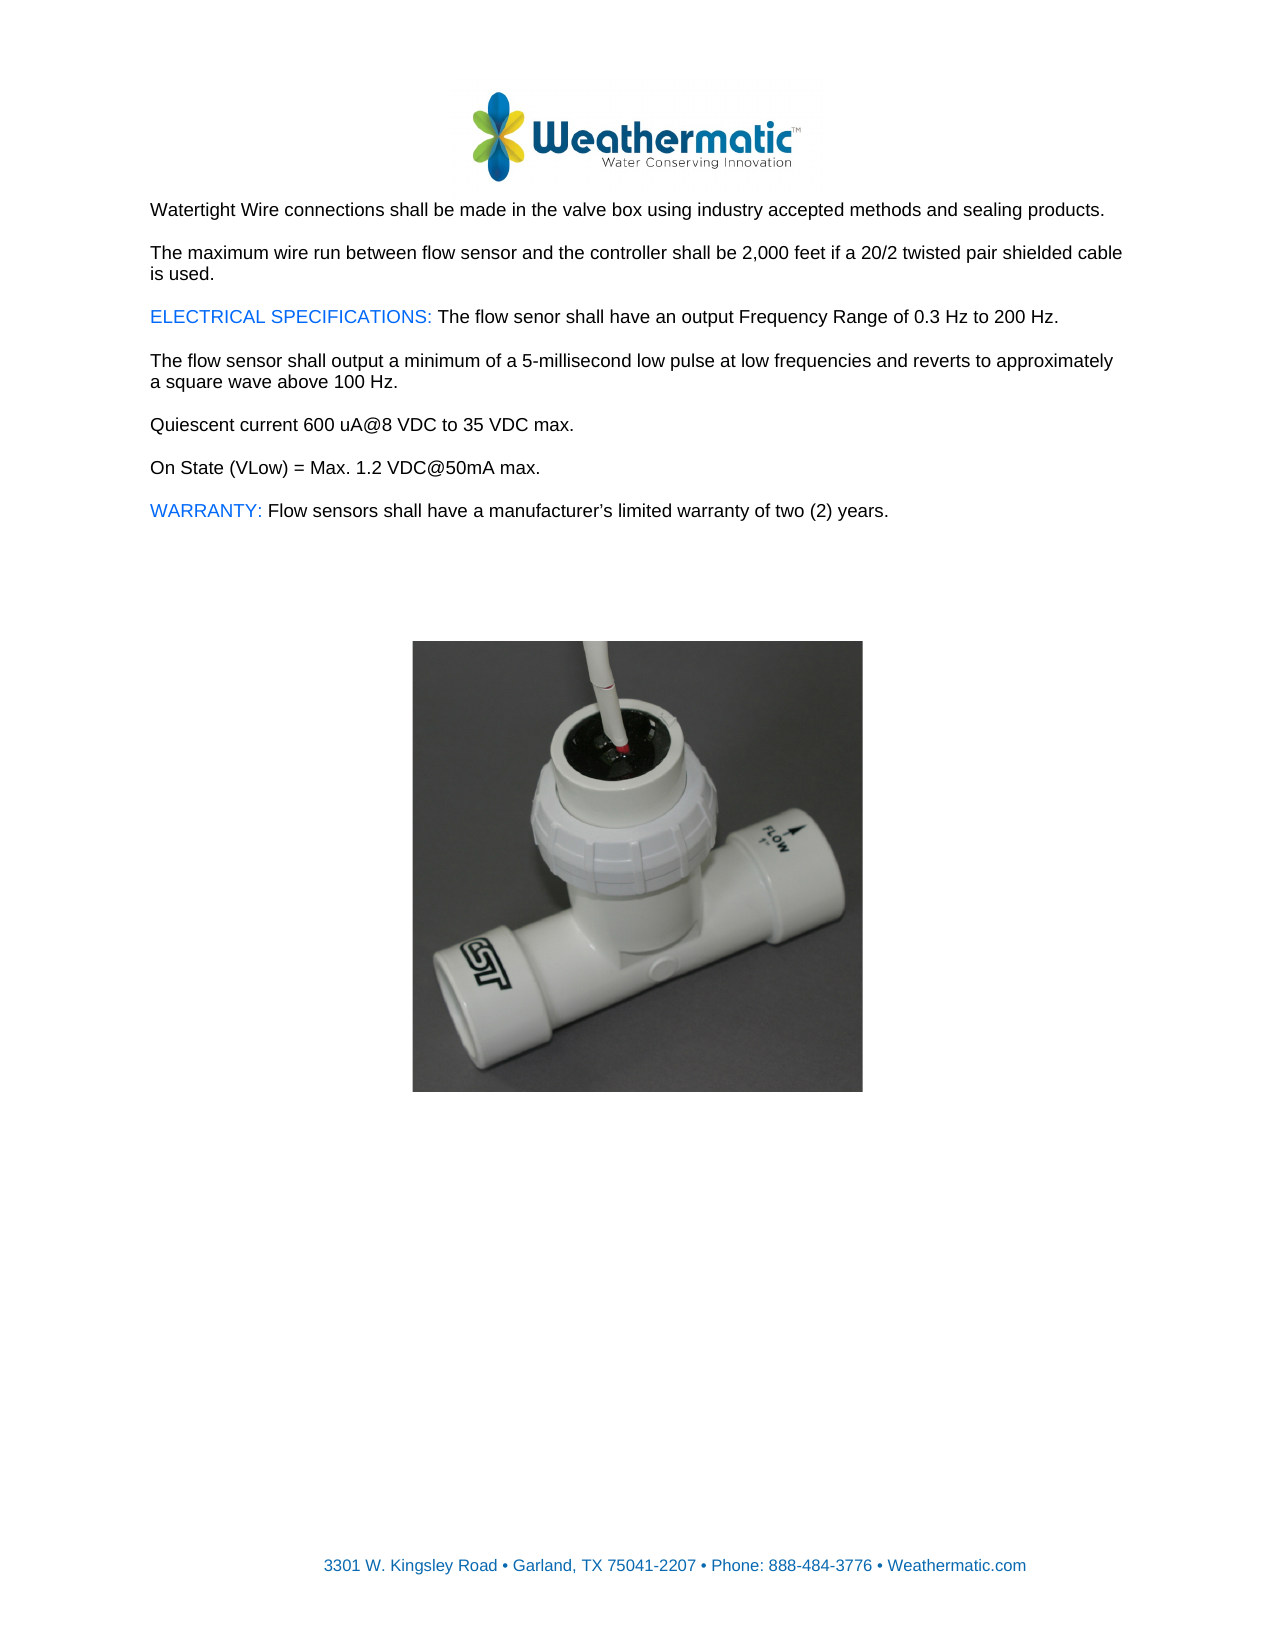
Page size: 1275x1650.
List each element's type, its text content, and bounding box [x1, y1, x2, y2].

text ELECTRICAL SPECIFICATIONS: The flow senor shall have an output Frequency Range of 0.3 Hz to 200 Hz. [150, 306, 1125, 328]
picture [450, 75, 826, 199]
text WARRANTY: Flow sensors shall have a manufacturer’s limited warranty of two (2) years. [150, 500, 1125, 522]
text Quiescent current 600 uA@8 VDC to 35 VDC max. [150, 414, 1125, 436]
text The maximum wire run between flow sensor and the controller shall be 2,000 feet if a 20/2 twisted pair shielded cable is used. [150, 242, 1125, 285]
text The flow sensor shall output a minimum of a 5-millisecond low pulse at low frequencies and reverts to approximately a square wave above 100 Hz. [150, 349, 1125, 392]
text On State (VLow) = Max. 1.2 VDC@50mA max. [150, 457, 1125, 479]
picture [412, 641, 863, 1092]
text Watertight Wire connections shall be made in the valve box using industry accepted methods and sealing products. [150, 198, 1125, 220]
